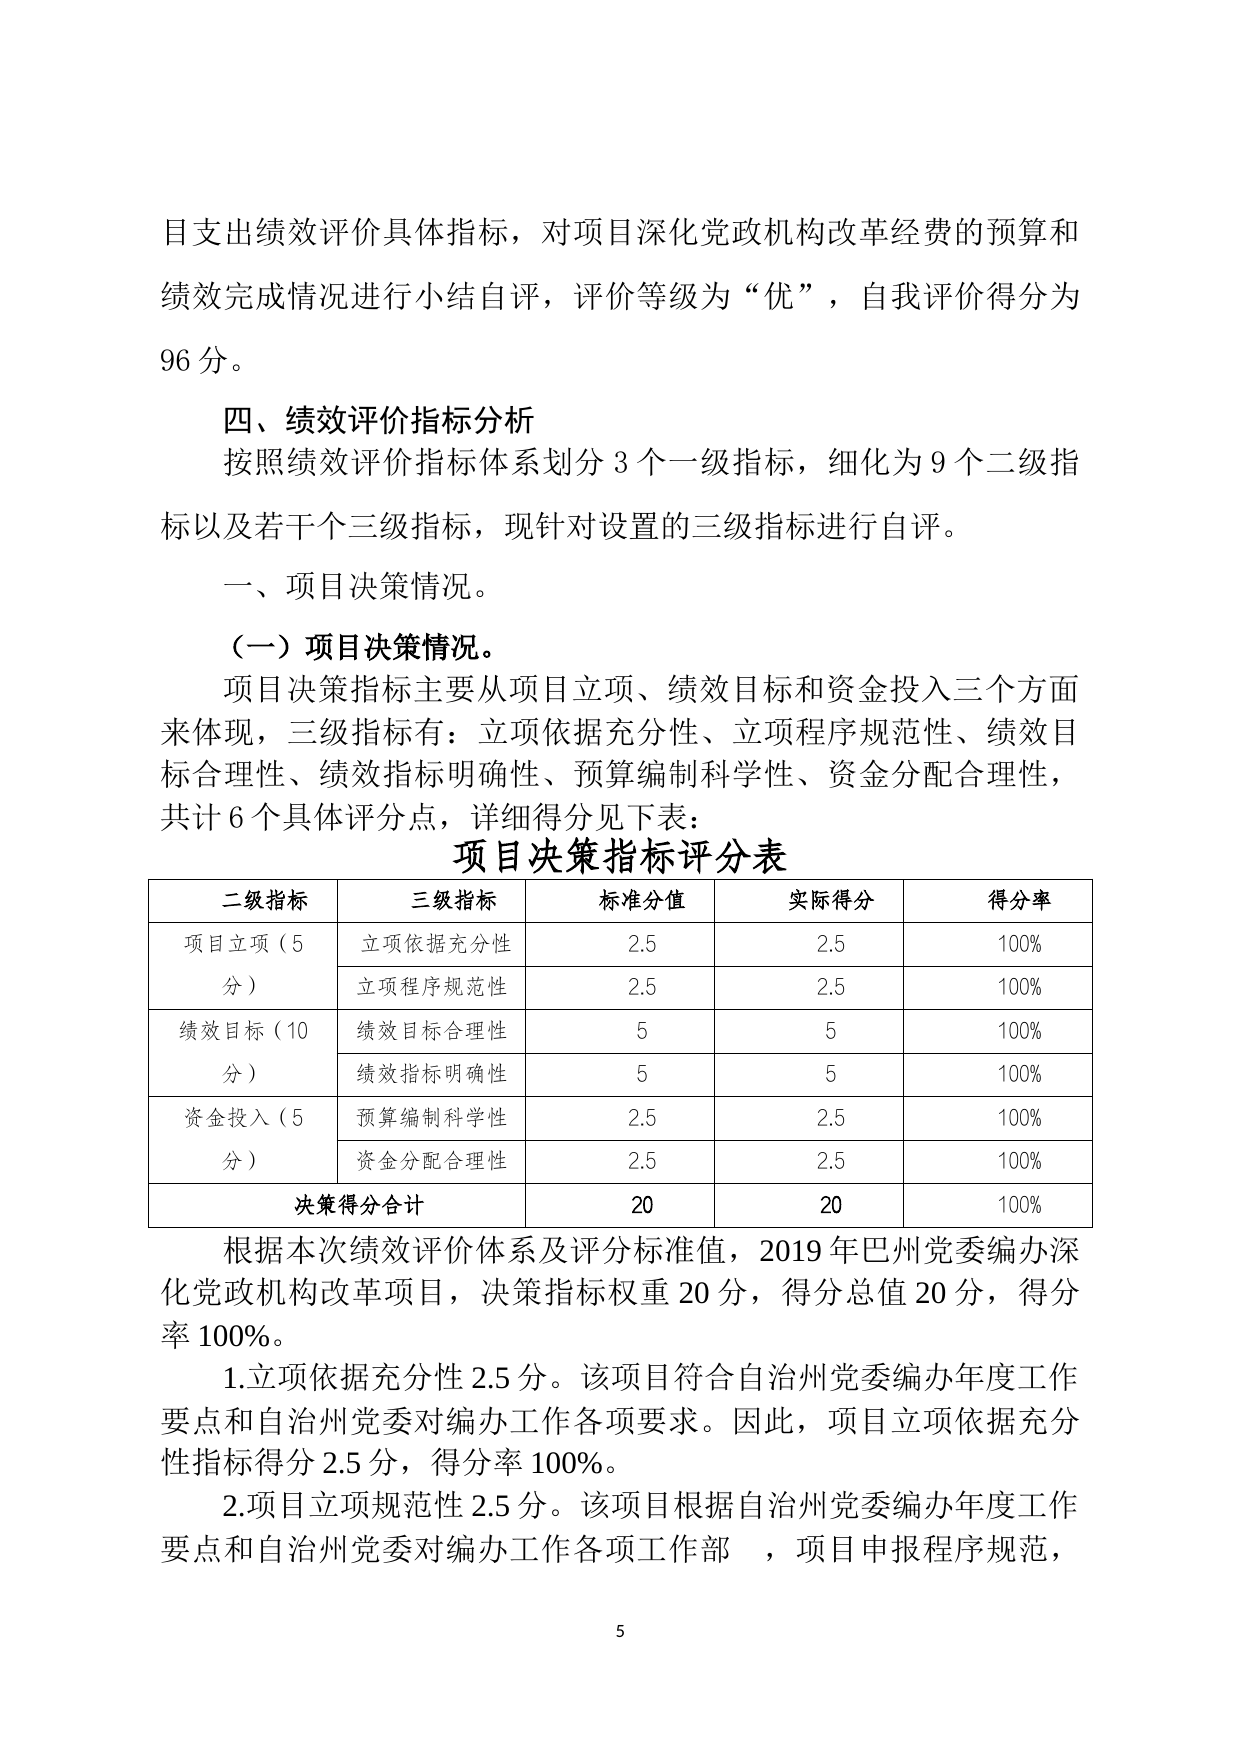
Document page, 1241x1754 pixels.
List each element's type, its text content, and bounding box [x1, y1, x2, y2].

text 项目决策指标主要从项目立项、绩效目标和资金投入三个方面来体现，三级指标有：立项依据充分性、立项程序规范性、绩效目标合理性、绩效指标明确性、预算编制科学性、资金分配合理性，共计6个具体评分点，详细得分见下表： [159, 666, 1081, 836]
table_cell 5 [715, 1054, 903, 1096]
table_cell 立项程序规范性 [338, 967, 525, 1009]
table_cell 2.5 [526, 967, 714, 1009]
text 根据本次绩效评价体系及评分标准值，2019年巴州党委编办深化党政机构改革项目，决策指标权重20分，得分总值20分，得分率100%。 [159, 1228, 1081, 1355]
table_cell 100% [904, 1054, 1092, 1096]
table_cell 100% [904, 923, 1092, 966]
table_cell 2.5 [715, 1141, 903, 1183]
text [159, 1483, 1081, 1568]
text 项目决策指标评分表 [159, 836, 1081, 878]
table_cell 20 [715, 1184, 903, 1227]
table_cell 20 [526, 1184, 714, 1227]
table_cell 资金投入（5分） [149, 1097, 337, 1183]
table_cell 预算编制科学性 [338, 1097, 525, 1140]
table_cell 5 [715, 1010, 903, 1053]
text （一）项目决策情况。 [159, 623, 1081, 666]
table_cell 2.5 [715, 923, 903, 966]
table_cell 100% [904, 967, 1092, 1009]
list 1.立项依据充分性2.5分。该项目符合自治州党委编办年度工作要点和自治州党委对编办工作各项要求。因此，项目立项依据充分性指标得分2.5分，得分率100%。 [159, 1355, 1081, 1483]
table_header 标准分值 [526, 880, 714, 922]
table_cell 绩效目标（10分） [149, 1010, 337, 1096]
table_header 二级指标 [149, 880, 337, 922]
table_cell 5 [526, 1054, 714, 1096]
table_cell 2.5 [715, 967, 903, 1009]
table_header 得分率 [904, 880, 1092, 922]
table_header 实际得分 [715, 880, 903, 922]
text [159, 209, 1081, 379]
table_cell 100% [904, 1097, 1092, 1140]
text 四、绩效评价指标分析 [159, 397, 1081, 439]
table_cell 100% [904, 1184, 1092, 1227]
table_cell 5 [526, 1010, 714, 1053]
table_cell 2.5 [526, 1141, 714, 1183]
table_cell 立项依据充分性 [338, 923, 525, 966]
table_cell 项目立项（5分） [149, 923, 337, 1009]
table_cell 2.5 [526, 1097, 714, 1140]
table_cell 2.5 [526, 923, 714, 966]
table_cell 决策得分合计 [149, 1184, 525, 1227]
text 按照绩效评价指标体系划分3个一级指标，细化为9个二级指标以及若干个三级指标，现针对设置的三级指标进行自评。 [159, 439, 1081, 545]
table_header 三级指标 [338, 880, 525, 922]
table_cell 100% [904, 1141, 1092, 1183]
table_cell 2.5 [715, 1097, 903, 1140]
table_cell 100% [904, 1010, 1092, 1053]
table_cell 绩效指标明确性 [338, 1054, 525, 1096]
table_cell 绩效目标合理性 [338, 1010, 525, 1053]
text 一、项目决策情况。 [159, 563, 1081, 606]
table_cell 资金分配合理性 [338, 1141, 525, 1183]
